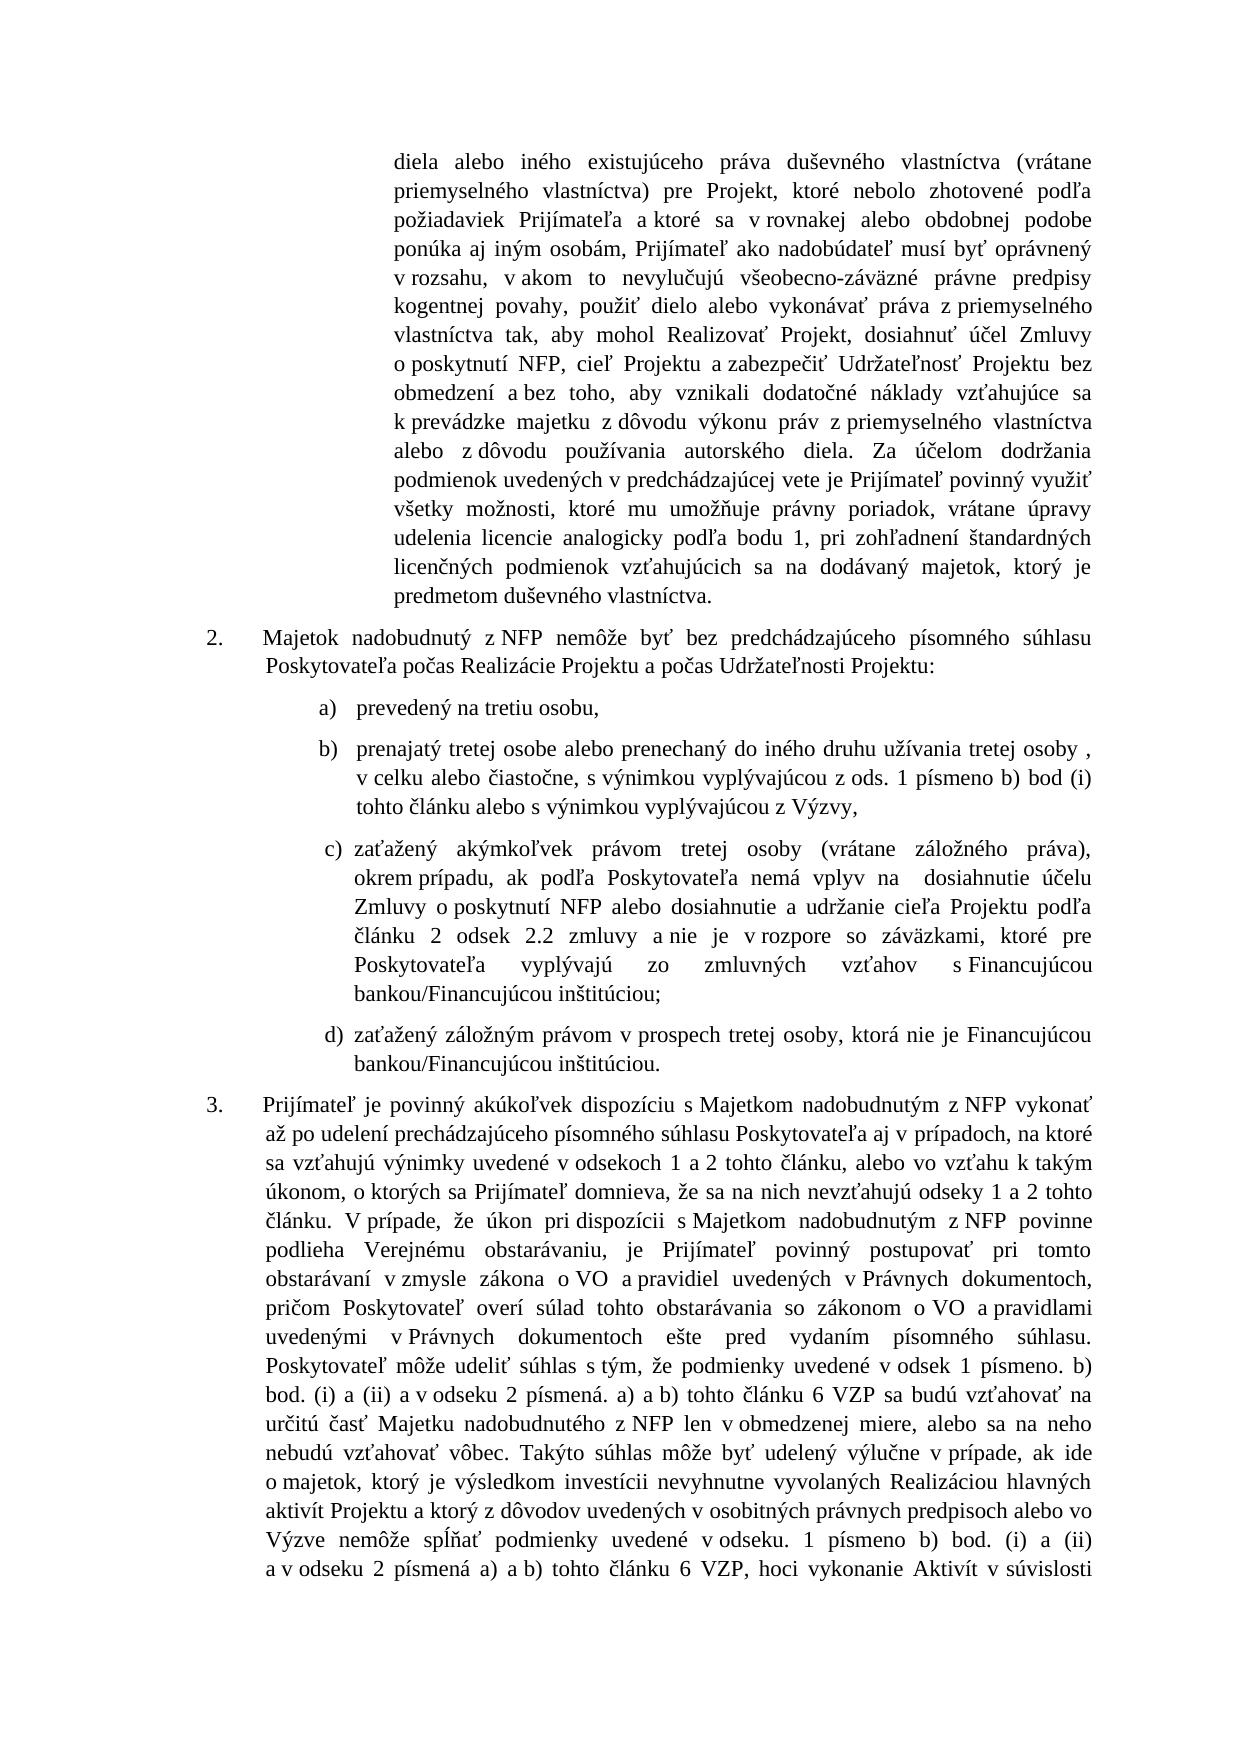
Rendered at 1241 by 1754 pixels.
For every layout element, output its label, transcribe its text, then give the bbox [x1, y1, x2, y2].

list prevedený na tretiu osobu, [319, 694, 1092, 720]
list zaťažený akýmkoľvek právom tretej osoby (vrátane záložného práva), okrem prípadu, ak podľa Poskytovateľa nemá vplyv na dosiahnutie účelu Zmluvy o poskytnutí NFP alebo dosiahnutie a udržanie cieľa Projektu podľa článku 2 odsek 2.2 zmluvy a nie je v rozpore so záväzkami, ktoré pre Poskytovateľa vyplývajú zo zmluvných vzťahov s Financujúcou bankou/Financujúcou inštitúciou; [324, 835, 1092, 1006]
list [206, 1091, 1092, 1581]
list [337, 148, 1092, 608]
list Majetok nadobudnutý z NFP nemôže byť bez predchádzajúceho písomného súhlasu Poskytovateľa počas Realizácie Projektu a počas Udržateľnosti Projektu: [206, 623, 1092, 679]
list prenajatý tretej osobe alebo prenechaný do iného druhu užívania tretej osoby , v celku alebo čiastočne, s výnimkou vyplývajúcou z ods. 1 písmeno b) bod (i) tohto článku alebo s výnimkou vyplývajúcou z Výzvy, [319, 735, 1092, 820]
list zaťažený záložným právom v prospech tretej osoby, ktorá nie je Financujúcou bankou/Financujúcou inštitúciou. [324, 1021, 1092, 1076]
